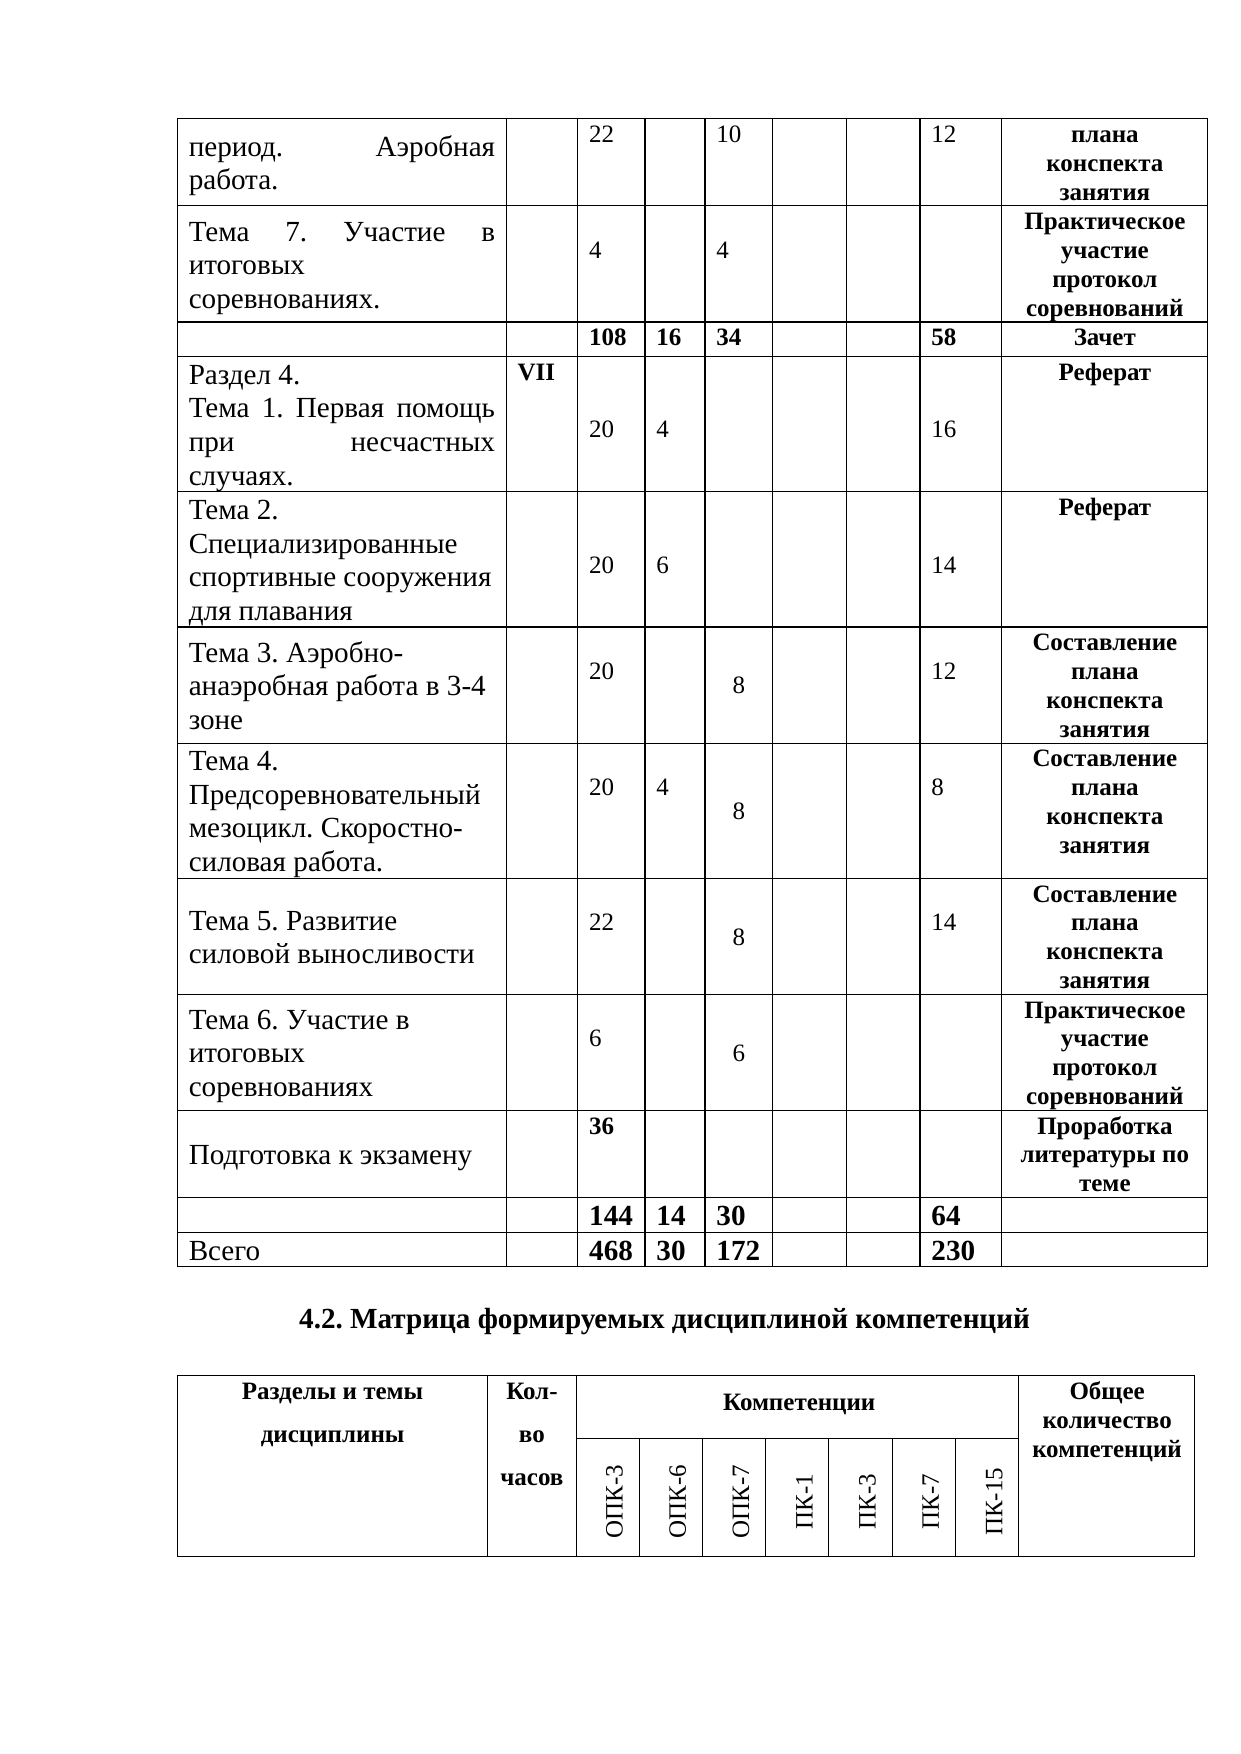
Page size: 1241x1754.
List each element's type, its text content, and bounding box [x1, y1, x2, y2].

table_cell [773, 1198, 846, 1232]
table_cell [921, 995, 1001, 1110]
table_cell [773, 357, 846, 491]
table_cell [773, 323, 846, 356]
table_cell ПК-7 [893, 1439, 955, 1556]
table_cell [847, 628, 919, 742]
table_cell 20 [578, 357, 644, 491]
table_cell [178, 119, 506, 205]
table_cell 12 [921, 119, 1001, 205]
table_cell [507, 206, 577, 321]
table_cell [1002, 1198, 1207, 1232]
table_cell [773, 1111, 846, 1197]
table_cell 30 [646, 1233, 704, 1266]
table_cell [507, 1198, 577, 1232]
table_cell Тема 3. Аэробно-анаэробная работа в 3-4 зоне [178, 628, 506, 742]
table_cell [773, 879, 846, 994]
table_cell Практическое участие протокол соревнований [1002, 206, 1207, 321]
table_cell 4 [706, 206, 772, 321]
table_cell 144 [578, 1198, 644, 1232]
table_cell [847, 995, 919, 1110]
table_cell Реферат [1002, 492, 1207, 626]
table_cell [507, 323, 577, 356]
table_cell 20 [578, 628, 644, 742]
table_cell 6 [646, 492, 704, 626]
table_cell ОПК-6 [640, 1439, 702, 1556]
table_cell [646, 628, 704, 742]
table_cell 4 [578, 206, 644, 321]
table_cell [773, 1233, 846, 1266]
table_cell [507, 995, 577, 1110]
table_cell [847, 1111, 919, 1197]
table_cell [847, 1233, 919, 1266]
table_cell [507, 1233, 577, 1266]
table_cell Тема 6. Участие в итоговых соревнованиях [178, 995, 506, 1110]
table_cell 22 [578, 119, 644, 205]
table_cell 468 [578, 1233, 644, 1266]
table_cell [706, 492, 772, 626]
table_header Компетенции [577, 1376, 1018, 1438]
table_cell 4 [646, 744, 704, 878]
table_cell 64 [921, 1198, 1001, 1232]
table_cell 14 [921, 879, 1001, 994]
table_cell [178, 323, 506, 356]
table_cell Раздел 4. Тема 1. Первая помощь при несчастных случаях. [178, 357, 506, 491]
table_cell [847, 357, 919, 491]
table_cell 8 [706, 879, 772, 994]
table_cell Практическое участие протокол соревнований [1002, 995, 1207, 1110]
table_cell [1002, 119, 1207, 205]
table_cell VII [507, 357, 577, 491]
table_header Разделы и темы дисциплины [178, 1376, 487, 1556]
table_cell [646, 879, 704, 994]
table_cell 6 [706, 995, 772, 1110]
table_cell [507, 1111, 577, 1197]
table_cell [773, 119, 846, 205]
table_cell 22 [578, 879, 644, 994]
table_cell ПК-3 [829, 1439, 892, 1556]
table_cell Тема 4. Предсоревновательный мезоцикл. Скоростно-силовая работа. [178, 744, 506, 878]
table_cell Тема 5. Развитие силовой выносливости [178, 879, 506, 994]
table_cell 8 [706, 628, 772, 742]
table_cell Проработка литературы по теме [1002, 1111, 1207, 1197]
table_cell [706, 357, 772, 491]
table_cell ОПК-7 [703, 1439, 765, 1556]
table_cell Составление плана конспекта занятия [1002, 879, 1207, 994]
table_cell [773, 995, 846, 1110]
table_cell 20 [578, 492, 644, 626]
table_cell [646, 995, 704, 1110]
table_header Кол-во часов [488, 1376, 576, 1556]
table_cell [646, 119, 704, 205]
table_cell 172 [706, 1233, 772, 1266]
text 4.2. Матрица формируемых дисциплиной компетенций [177, 1301, 1152, 1334]
table_cell [1002, 1233, 1207, 1266]
table_cell [847, 119, 919, 205]
table_cell 108 [578, 323, 644, 356]
table_cell ПК-15 [956, 1439, 1018, 1556]
table_cell [847, 206, 919, 321]
table_cell [507, 492, 577, 626]
table_cell [507, 628, 577, 742]
table_cell [847, 323, 919, 356]
table_cell [773, 492, 846, 626]
table_cell [773, 206, 846, 321]
table_cell Составление плана конспекта занятия [1002, 744, 1207, 878]
table_cell [646, 1111, 704, 1197]
table_cell 34 [706, 323, 772, 356]
table_cell [847, 1198, 919, 1232]
table_cell 36 [578, 1111, 644, 1197]
table_cell [847, 879, 919, 994]
table_cell Составление плана конспекта занятия [1002, 628, 1207, 742]
table_cell [507, 879, 577, 994]
table_cell 16 [921, 357, 1001, 491]
table_cell [773, 744, 846, 878]
table_cell [646, 206, 704, 321]
table_cell 10 [706, 119, 772, 205]
table_cell Подготовка к экзамену [178, 1111, 506, 1197]
table_cell 16 [646, 323, 704, 356]
table_cell 14 [921, 492, 1001, 626]
table_cell [507, 119, 577, 205]
table_cell [507, 744, 577, 878]
table_header Общее количество компетенций [1019, 1376, 1194, 1556]
table_cell [847, 492, 919, 626]
table_cell [178, 1198, 506, 1232]
table_cell 230 [921, 1233, 1001, 1266]
table_cell 6 [578, 995, 644, 1110]
table_cell 8 [921, 744, 1001, 878]
table_cell [706, 1111, 772, 1197]
table_cell ОПК-3 [577, 1439, 639, 1556]
table_cell 30 [706, 1198, 772, 1232]
table_cell 20 [578, 744, 644, 878]
table_cell 8 [706, 744, 772, 878]
table_cell 12 [921, 628, 1001, 742]
table_cell 4 [646, 357, 704, 491]
table_cell ПК-1 [766, 1439, 828, 1556]
table_cell Зачет [1002, 323, 1207, 356]
table_cell [773, 628, 846, 742]
table_cell Тема 2. Специализированные спортивные сооружения для плавания [178, 492, 506, 626]
table_cell [921, 1111, 1001, 1197]
table_cell [847, 744, 919, 878]
table_cell Всего [178, 1233, 506, 1266]
table_cell Тема 7. Участие в итоговых соревнованиях. [178, 206, 506, 321]
table_cell 14 [646, 1198, 704, 1232]
table_cell Реферат [1002, 357, 1207, 491]
table_cell [921, 206, 1001, 321]
table_cell 58 [921, 323, 1001, 356]
